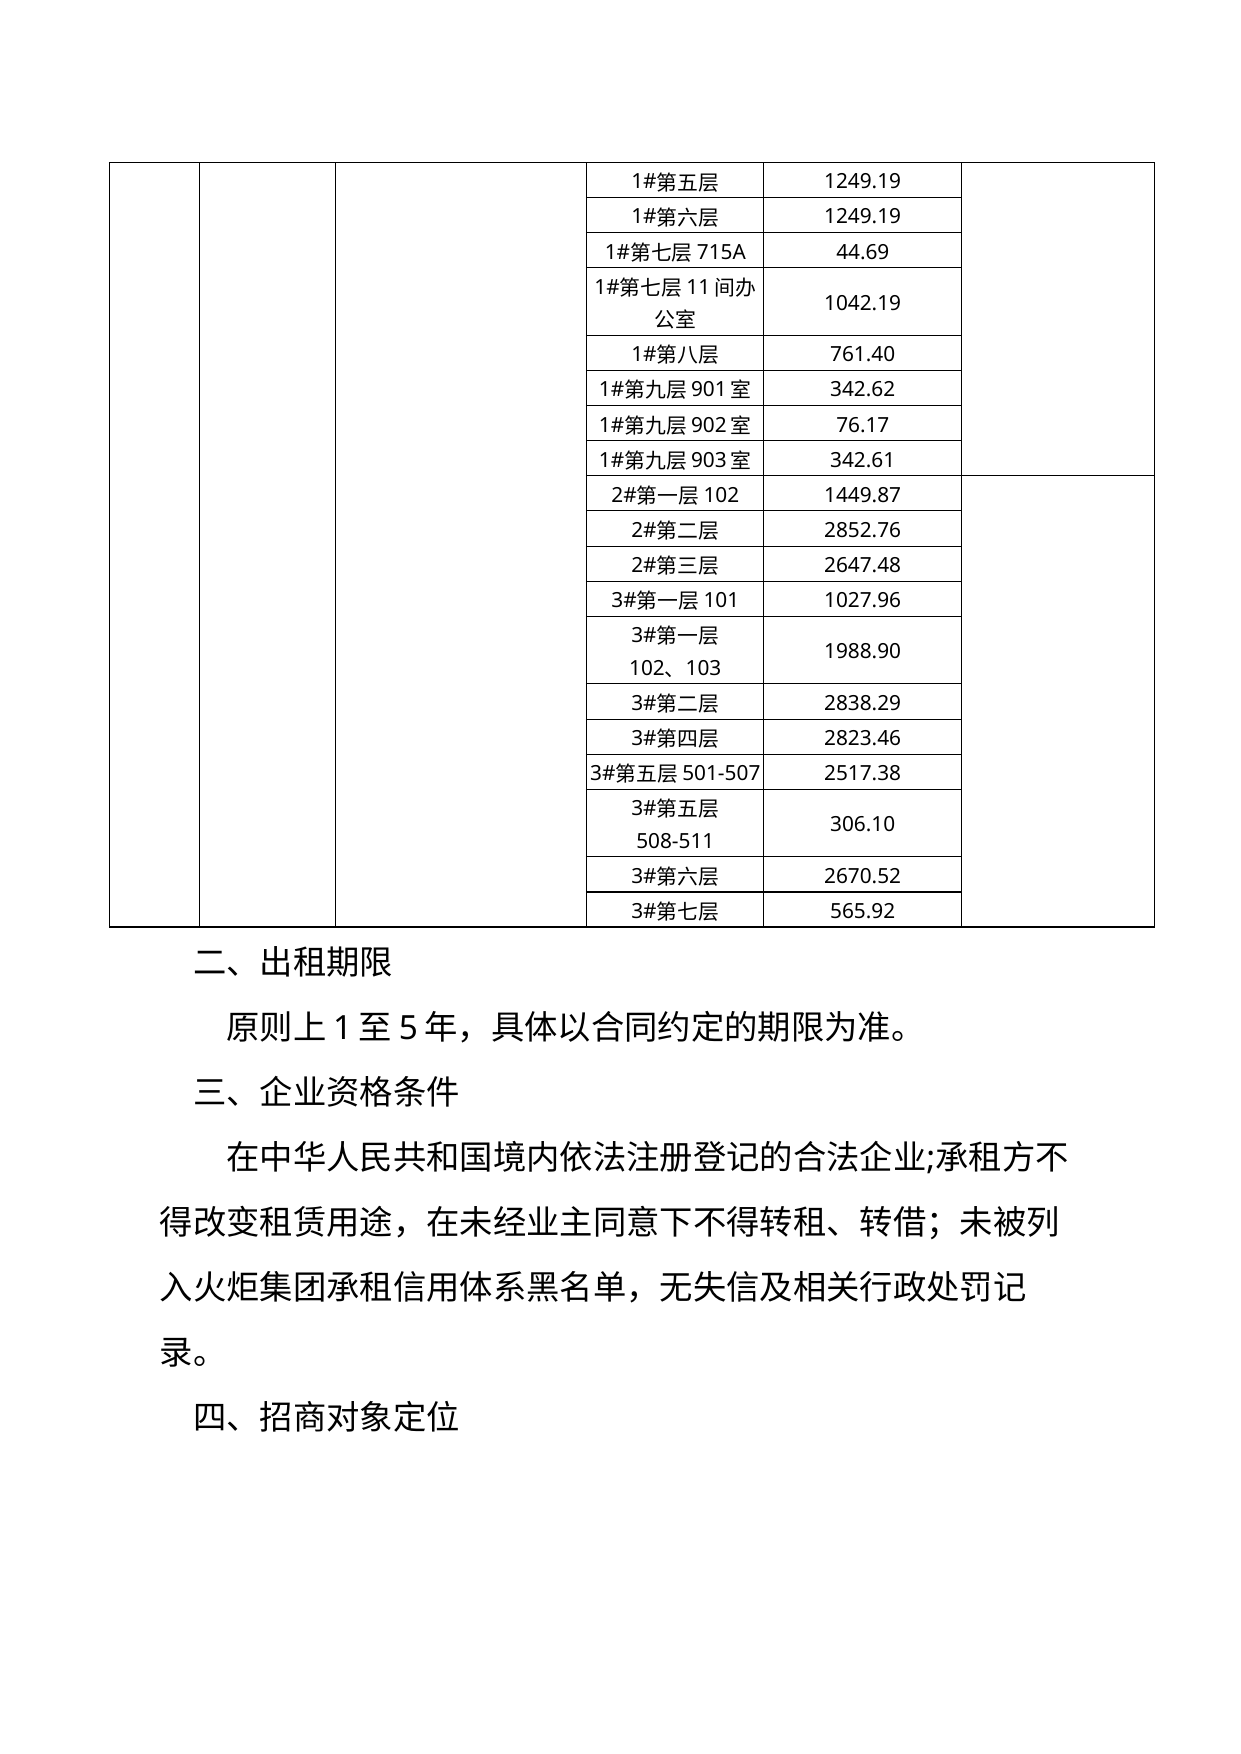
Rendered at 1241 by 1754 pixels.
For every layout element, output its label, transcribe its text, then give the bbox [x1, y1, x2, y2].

table_cell 1249.19 [764, 163, 961, 197]
table_cell 2647.48 [764, 547, 961, 581]
table_cell 1988.90 [764, 617, 961, 683]
table_cell 1#第七层715A [587, 233, 763, 267]
table_cell 1#第六层 [587, 198, 763, 232]
table_cell 2823.46 [764, 720, 961, 753]
table_cell 3#第六层 [587, 857, 763, 891]
table_cell 761.40 [764, 336, 961, 370]
table_cell 1#第七层11间办公室 [587, 268, 763, 335]
table_cell 1#第九层901室 [587, 371, 763, 405]
table_cell 1042.19 [764, 268, 961, 335]
text 在中华人民共和国境内依法注册登记的合法企业;承租方不得改变租赁用途，在未经业主同意下不得转租、转借；未被列入火炬集团承租信用体系黑名单，无失信及相关行政处罚记录。 [159, 1122, 1081, 1382]
table_cell 1#第八层 [587, 336, 763, 370]
text 原则上1至5年，具体以合同约定的期限为准。 [159, 992, 1081, 1057]
table_cell 3#第五层 508-511 [587, 790, 763, 856]
table_cell 306.10 [764, 790, 961, 856]
table_cell 342.62 [764, 371, 961, 405]
table_cell 2#第三层 [587, 547, 763, 581]
table_cell 1027.96 [764, 582, 961, 616]
table_cell 76.17 [764, 406, 961, 440]
table_cell 3#第二层 [587, 684, 763, 718]
table_cell 565.92 [764, 893, 961, 926]
table_cell 1249.19 [764, 198, 961, 232]
table_cell 3#第五层501-507 [587, 755, 763, 789]
table_cell 3#第七层 [587, 893, 763, 926]
table_cell 1#第九层902室 [587, 406, 763, 440]
table_cell 2517.38 [764, 755, 961, 789]
list 出租期限 [159, 928, 1081, 992]
table_cell 2#第二层 [587, 511, 763, 546]
table_cell 2852.76 [764, 511, 961, 546]
table_cell 2#第一层102 [587, 476, 763, 510]
table_cell 44.69 [764, 233, 961, 267]
table_cell 3#第一层102、103 [587, 617, 763, 683]
table_cell 2670.52 [764, 857, 961, 891]
list 四、招商对象定位 [159, 1382, 1081, 1447]
table_cell 1#第九层903室 [587, 441, 763, 475]
table_cell 1#第五层 [587, 163, 763, 197]
table_cell 342.61 [764, 441, 961, 475]
list 企业资格条件 [159, 1057, 1081, 1122]
table_cell [962, 476, 1154, 926]
table_cell 1449.87 [764, 476, 961, 510]
table_cell 3#第四层 [587, 720, 763, 753]
table_cell 3#第一层101 [587, 582, 763, 616]
table_cell 2838.29 [764, 684, 961, 718]
